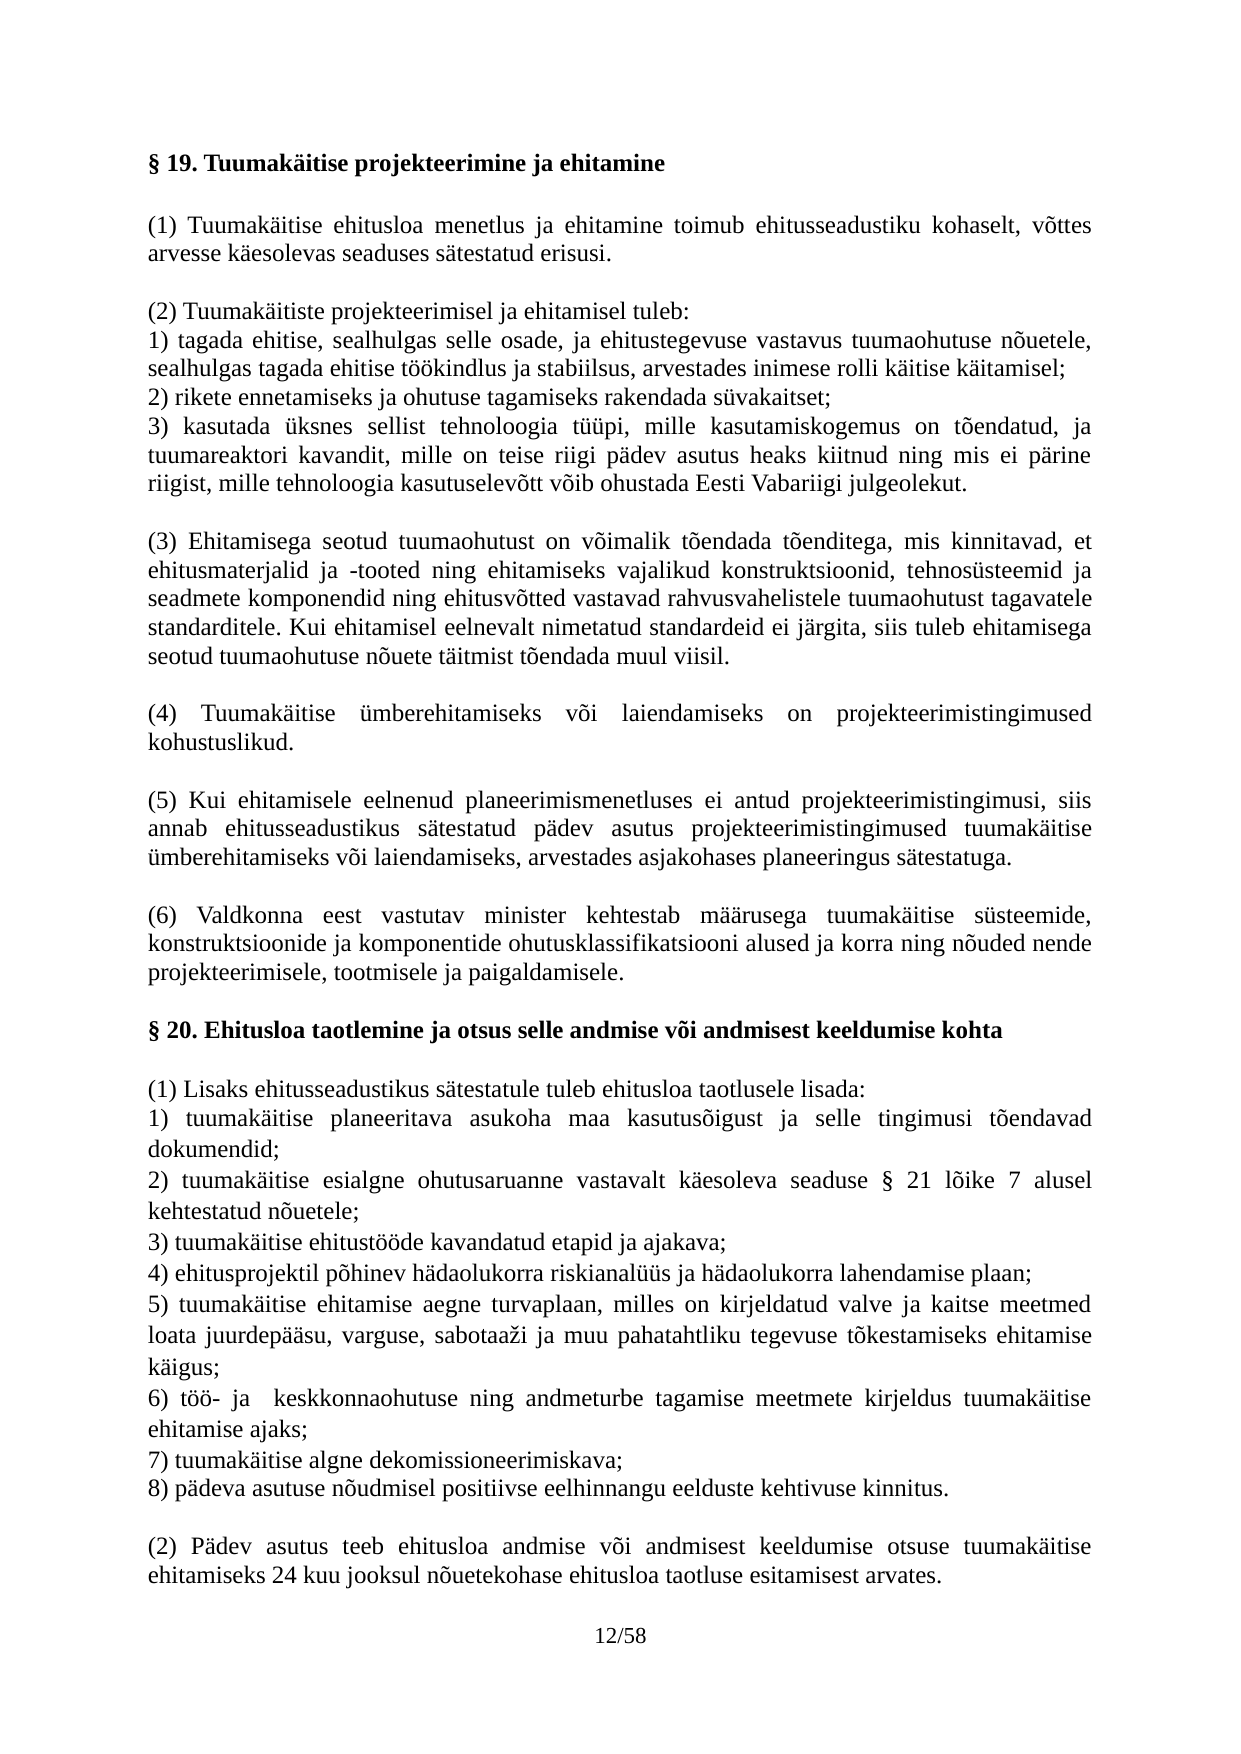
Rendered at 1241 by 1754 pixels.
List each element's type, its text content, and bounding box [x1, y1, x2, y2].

text 1) tuumakäitise planeeritava asukoha maa kasutusõigust ja selle tingimusi tõendavad dokumendid; [148, 1103, 1093, 1163]
text 8) pädeva asutuse nõudmisel positiivse eelhinnangu eelduste kehtivuse kinnitus. [148, 1473, 1093, 1502]
text (5) Kui ehitamisele eelnenud planeerimismenetluses ei antud projekteerimistingimusi, siis annab ehitusseadustikus sätestatud pädev asutus projekteerimistingimused tuumakäitise ümberehitamiseks või laiendamiseks, arvestades asjakohases planeeringus sätestatuga. [148, 785, 1093, 871]
text (1) Tuumakäitise ehitusloa menetlus ja ehitamine toimub ehitusseadustiku kohaselt, võttes arvesse käesolevas seaduses sätestatud erisusi. [148, 210, 1093, 267]
text (3) Ehitamisega seotud tuumaohutust on võimalik tõendada tõenditega, mis kinnitavad, et ehitusmaterjalid ja -tooted ning ehitamiseks vajalikud konstruktsioonid, tehnosüsteemid ja seadmete komponendid ning ehitusvõtted vastavad rahvusvahelistele tuumaohutust tagavatele standarditele. Kui ehitamisel eelnevalt nimetatud standardeid ei järgita, siis tuleb ehitamisega seotud tuumaohutuse nõuete täitmist tõendada muul viisil. [148, 526, 1093, 670]
text (4) Tuumakäitise ümberehitamiseks või laiendamiseks on projekteerimistingimused kohustuslikud. [148, 698, 1093, 756]
text (2) Pädev asutus teeb ehitusloa andmise või andmisest keeldumise otsuse tuumakäitise ehitamiseks 24 kuu jooksul nõuetekohase ehitusloa taotluse esitamisest arvates. [148, 1531, 1093, 1588]
text 7) tuumakäitise algne dekomissioneerimiskava; [148, 1445, 1093, 1473]
text 4) ehitusprojektil põhinev hädaolukorra riskianalüüs ja hädaolukorra lahendamise plaan; [148, 1258, 1093, 1287]
text (2) Tuumakäitiste projekteerimisel ja ehitamisel tuleb: [148, 296, 1093, 325]
text (1) Lisaks ehitusseadustikus sätestatule tuleb ehitusloa taotlusele lisada: [148, 1074, 1093, 1103]
text 1) tagada ehitise, sealhulgas selle osade, ja ehitustegevuse vastavus tuumaohutuse nõuetele, sealhulgas tagada ehitise töökindlus ja stabiilsus, arvestades inimese rolli käitise käitamisel; [148, 325, 1093, 382]
text 3) tuumakäitise ehitustööde kavandatud etapid ja ajakava; [148, 1227, 1093, 1256]
text 6) töö- ja keskkonnaohutuse ning andmeturbe tagamise meetmete kirjeldus tuumakäitise ehitamise ajaks; [148, 1383, 1093, 1442]
text (6) Valdkonna eest vastutav minister kehtestab määrusega tuumakäitise süsteemide, konstruktsioonide ja komponentide ohutusklassifikatsiooni alused ja korra ning nõuded nende projekteerimisele, tootmisele ja paigaldamisele. [148, 900, 1093, 986]
text § 20. Ehitusloa taotlemine ja otsus selle andmise või andmisest keeldumise kohta [148, 1015, 1093, 1043]
text 3) kasutada üksnes sellist tehnoloogia tüüpi, mille kasutamiskogemus on tõendatud, ja tuumareaktori kavandit, mille on teise riigi pädev asutus heaks kiitnud ning mis ei pärine riigist, mille tehnoloogia kasutuselevõtt võib ohustada Eesti Vabariigi julgeolekut. [148, 411, 1093, 497]
text § 19. Tuumakäitise projekteerimine ja ehitamine [148, 148, 1093, 176]
text 2) rikete ennetamiseks ja ohutuse tagamiseks rakendada süvakaitset; [148, 382, 1093, 411]
text 5) tuumakäitise ehitamise aegne turvaplaan, milles on kirjeldatud valve ja kaitse meetmed loata juurdepääsu, varguse, sabotaaži ja muu pahatahtliku tegevuse tõkestamiseks ehitamise käigus; [148, 1289, 1093, 1380]
text 2) tuumakäitise esialgne ohutusaruanne vastavalt käesoleva seaduse § 21 lõike 7 alusel kehtestatud nõuetele; [148, 1165, 1093, 1225]
